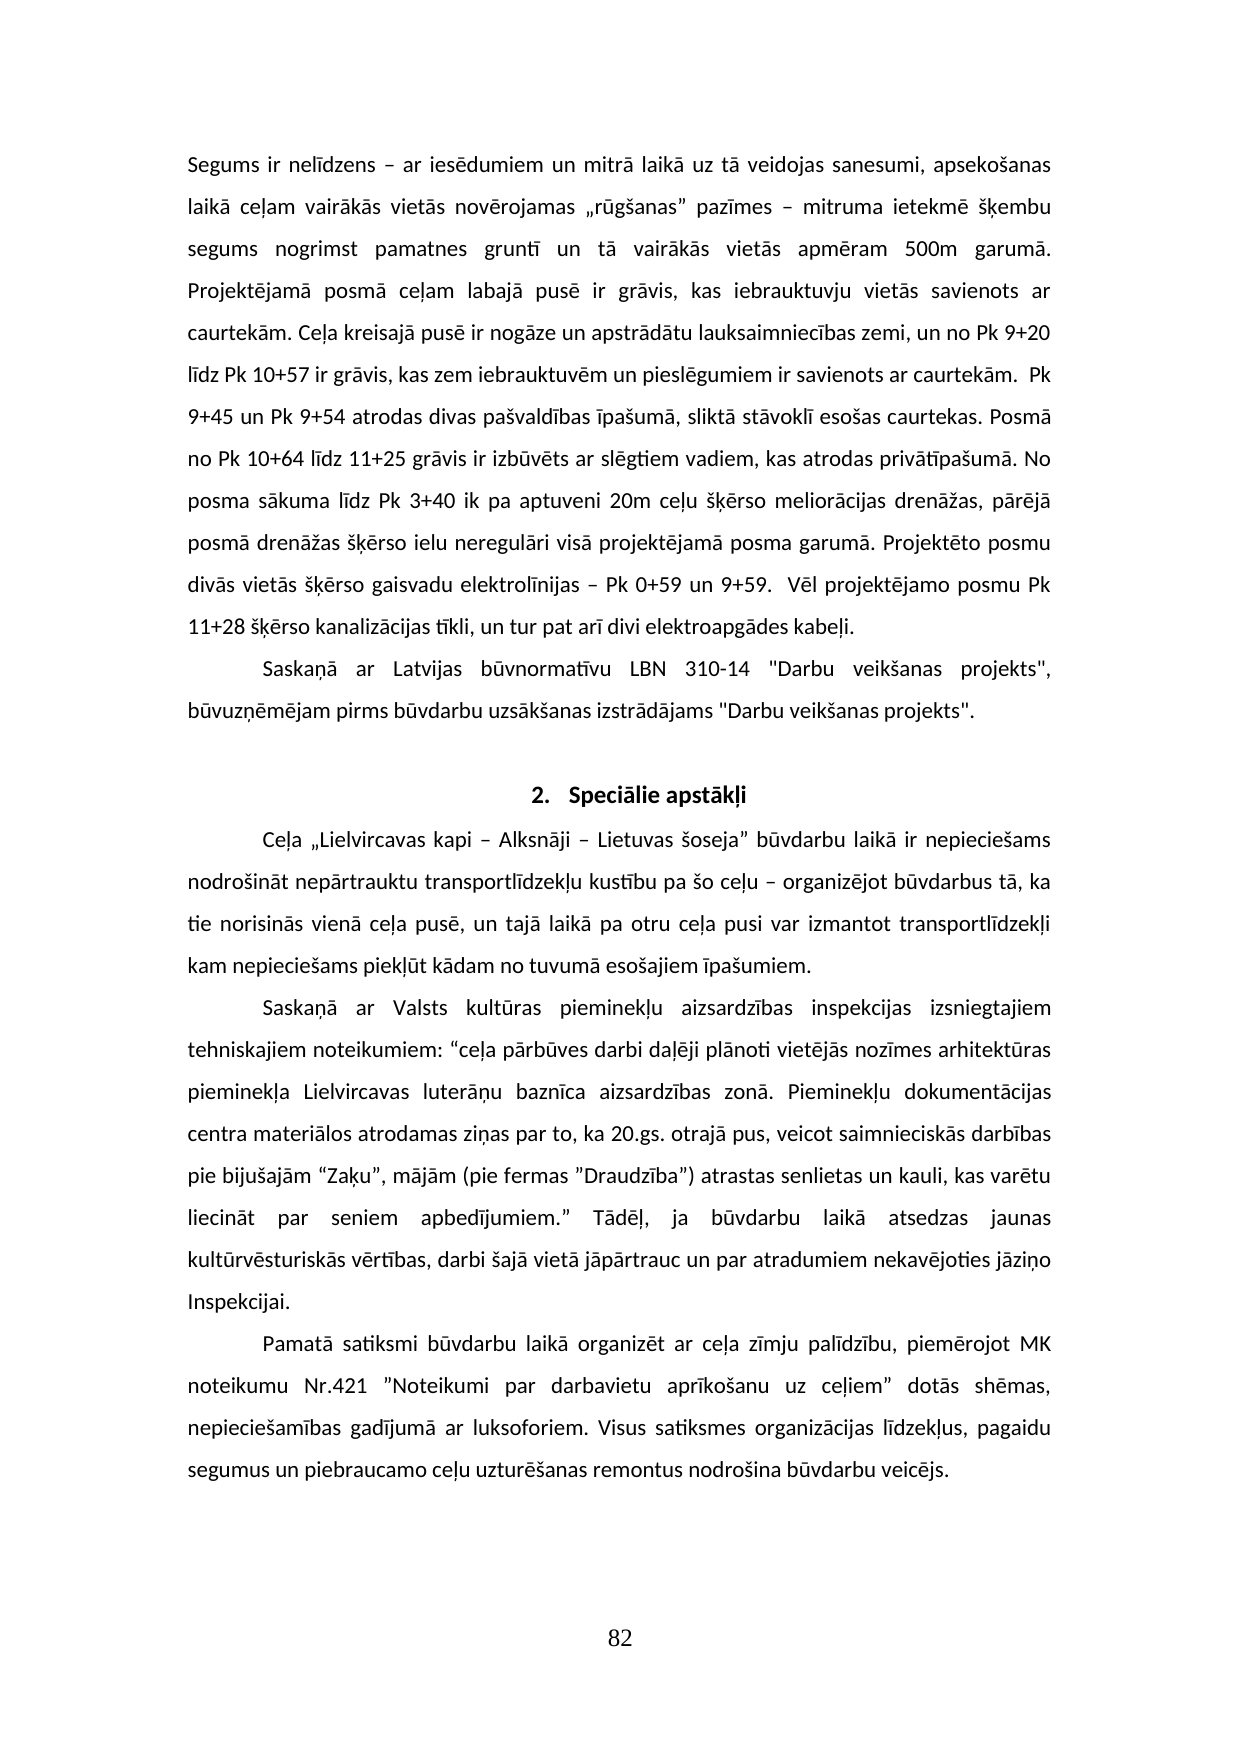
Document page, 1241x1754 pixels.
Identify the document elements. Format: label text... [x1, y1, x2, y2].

text Saskaņā ar Latvijas būvnormatīvu LBN 310-14 "Darbu veikšanas projekts", būvuzņēmējam pirms būvdarbu uzsākšanas izstrādājams "Darbu veikšanas projekts". [187, 654, 1053, 724]
text Pamatā satiksmi būvdarbu laikā organizēt ar ceļa zīmju palīdzību, piemērojot MK noteikumu Nr.421 ”Noteikumi par darbavietu aprīkošanu uz ceļiem” dotās shēmas, nepieciešamības gadījumā ar luksoforiem. Visus satiksmes organizācijas līdzekļus, pagaidu segumus un piebraucamo ceļu uzturēšanas remontus nodrošina būvdarbu veicējs. [187, 1329, 1053, 1483]
list Speciālie apstākļi [225, 780, 1053, 810]
text Saskaņā ar Valsts kultūras pieminekļu aizsardzības inspekcijas izsniegtajiem tehniskajiem noteikumiem: “ceļa pārbūves darbi daļēji plānoti vietējās nozīmes arhitektūras pieminekļa Lielvircavas luterāņu baznīca aizsardzības zonā. Pieminekļu dokumentācijas centra materiālos atrodamas ziņas par to, ka 20.gs. otrajā pus, veicot saimnieciskās darbības pie bijušajām “Zaķu”, mājām (pie fermas ”Draudzība”) atrastas senlietas un kauli, kas varētu liecināt par seniem apbedījumiem.” Tādēļ, ja būvdarbu laikā atsedzas jaunas kultūrvēsturiskās vērtības, darbi šajā vietā jāpārtrauc un par atradumiem nekavējoties jāziņo Inspekcijai. [187, 993, 1053, 1315]
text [187, 150, 1053, 640]
text Ceļa „Lielvircavas kapi – Alksnāji – Lietuvas šoseja” būvdarbu laikā ir nepieciešams nodrošināt nepārtrauktu transportlīdzekļu kustību pa šo ceļu – organizējot būvdarbus tā, ka tie norisinās vienā ceļa pusē, un tajā laikā pa otru ceļa pusi var izmantot transportlīdzekļi kam nepieciešams piekļūt kādam no tuvumā esošajiem īpašumiem. [187, 825, 1053, 979]
